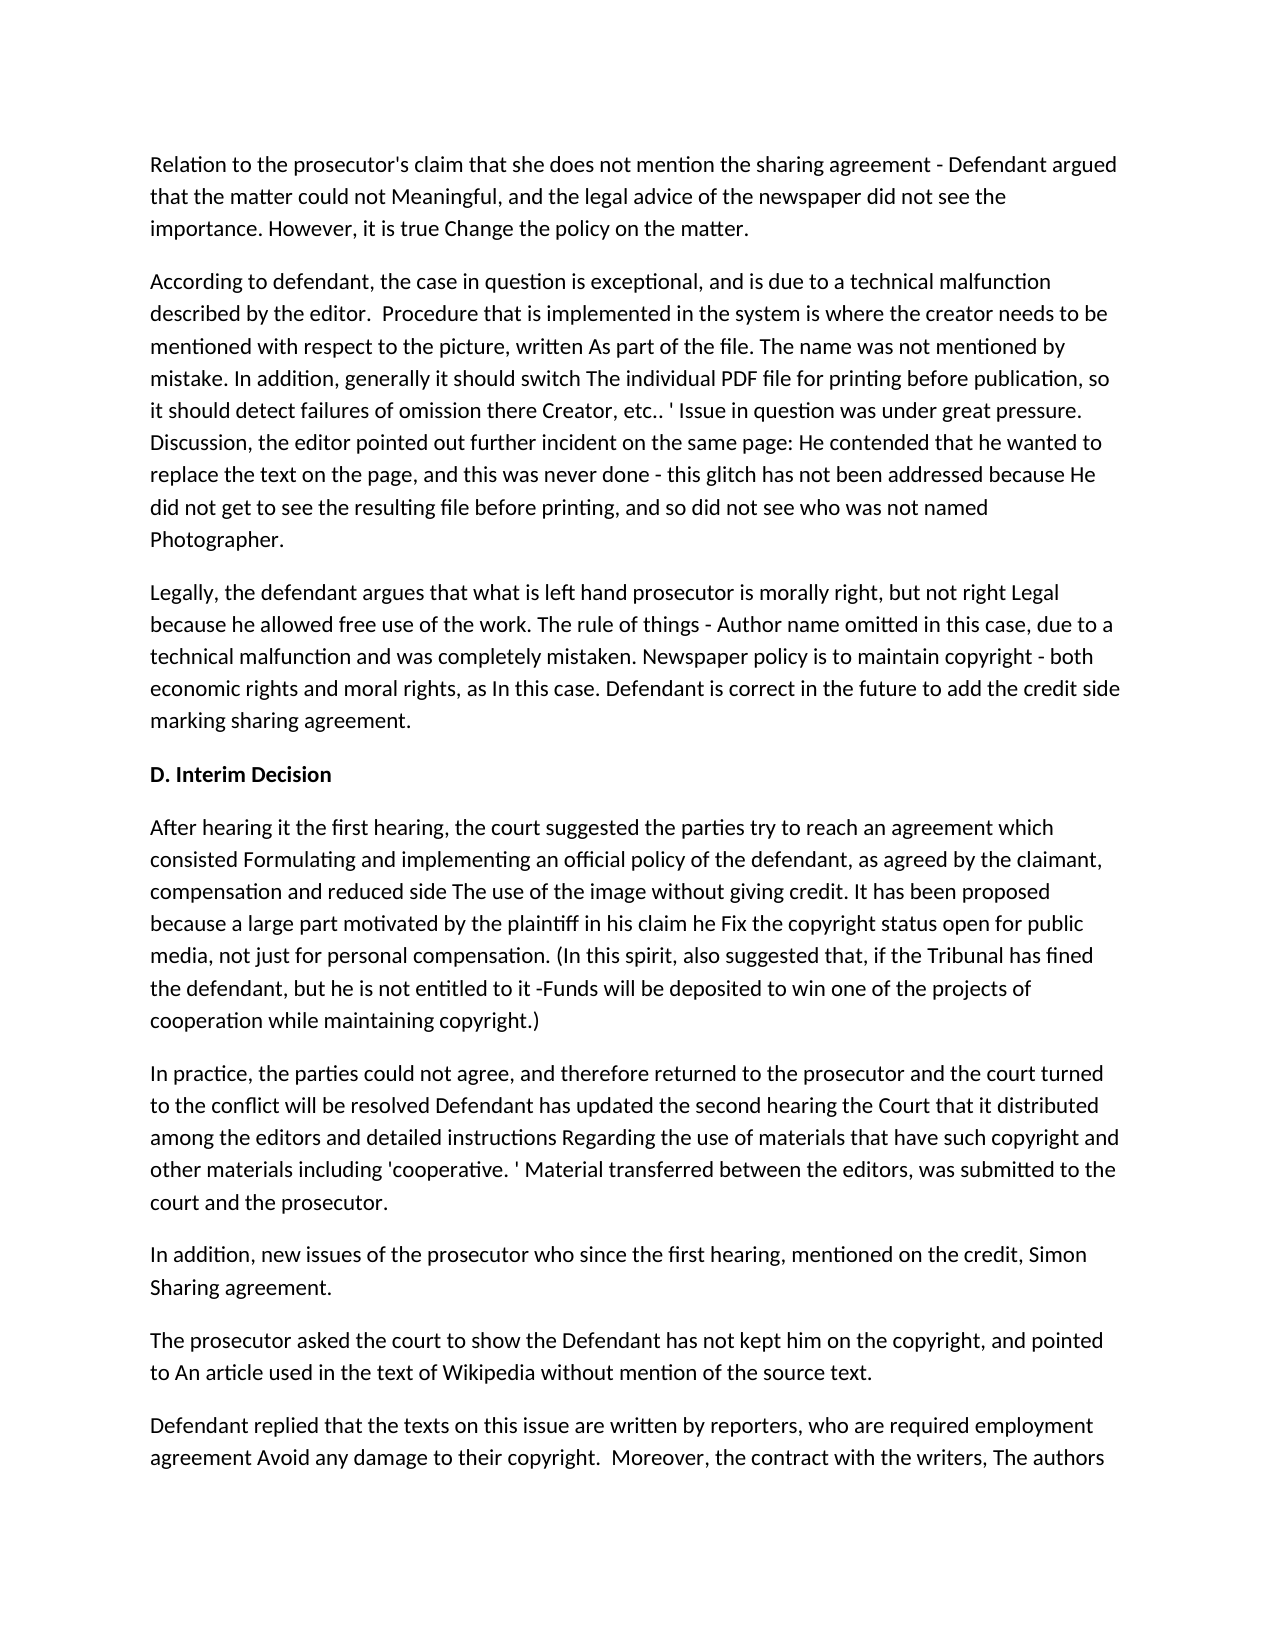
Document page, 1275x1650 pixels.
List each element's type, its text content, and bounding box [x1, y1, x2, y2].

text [150, 1411, 1125, 1471]
text D. Interim Decision [150, 760, 1125, 788]
text After hearing it the first hearing, the court suggested the parties try to reach an agreement which consisted Formulating and implementing an official policy of the defendant, as agreed by the claimant, compensation and reduced side The use of the image without giving credit. It has been proposed because a large part motivated by the plaintiff in his claim he Fix the copyright status open for public media, not just for personal compensation. (In this spirit, also suggested that, if the Tribunal has fined the defendant, but he is not entitled to it -Funds will be deposited to win one of the projects of cooperation while maintaining copyright.) [150, 813, 1125, 1034]
text The prosecutor asked the court to show the Defendant has not kept him on the copyright, and pointed to An article used in the text of Wikipedia without mention of the source text. [150, 1326, 1125, 1386]
text In addition, new issues of the prosecutor who since the first hearing, mentioned on the credit, Simon Sharing agreement. [150, 1241, 1125, 1301]
text Legally, the defendant argues that what is left hand prosecutor is morally right, but not right Legal because he allowed free use of the work. The rule of things - Author name omitted in this case, due to a technical malfunction and was completely mistaken. Newspaper policy is to maintain copyright - both economic rights and moral rights, as In this case. Defendant is correct in the future to add the credit side marking sharing agreement. [150, 578, 1125, 735]
text Relation to the prosecutor's claim that she does not mention the sharing agreement - Defendant argued that the matter could not Meaningful, and the legal advice of the newspaper did not see the importance. However, it is true Change the policy on the matter. [150, 150, 1125, 242]
text In practice, the parties could not agree, and therefore returned to the prosecutor and the court turned to the conflict will be resolved Defendant has updated the second hearing the Court that it distributed among the editors and detailed instructions Regarding the use of materials that have such copyright and other materials including 'cooperative. ' Material transferred between the editors, was submitted to the court and the prosecutor. [150, 1059, 1125, 1216]
text According to defendant, the case in question is exceptional, and is due to a technical malfunction described by the editor. Procedure that is implemented in the system is where the creator needs to be mentioned with respect to the picture, written As part of the file. The name was not mentioned by mistake. In addition, generally it should switch The individual PDF file for printing before publication, so it should detect failures of omission there Creator, etc.. ' Issue in question was under great pressure. Discussion, the editor pointed out further incident on the same page: He contended that he wanted to replace the text on the page, and this was never done - this glitch has not been addressed because He did not get to see the resulting file before printing, and so did not see who was not named Photographer. [150, 267, 1125, 553]
